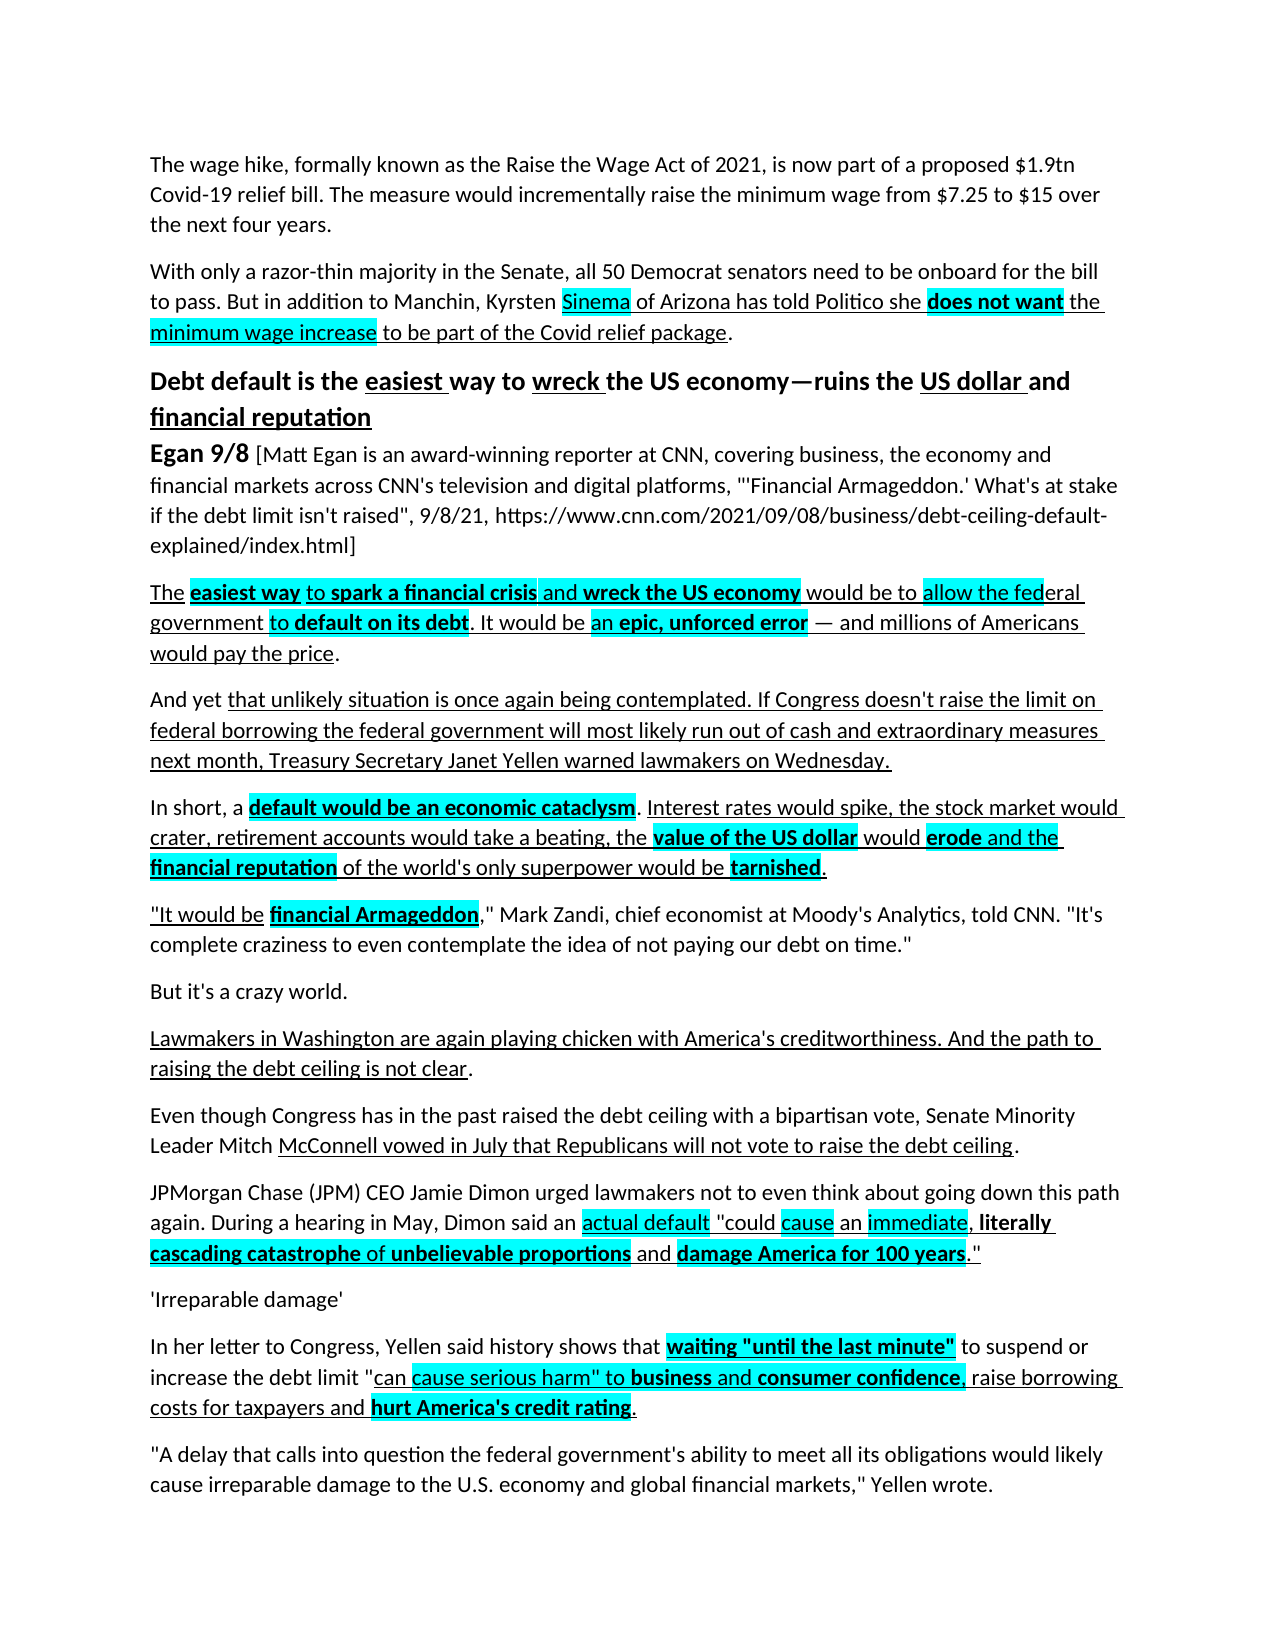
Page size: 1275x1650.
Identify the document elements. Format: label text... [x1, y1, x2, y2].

text And yet that unlikely situation is once again being contemplated. If Congress doesn't raise the limit on federal borrowing the federal government will most likely run out of cash and extraordinary measures next month, Treasury Secretary Janet Yellen warned lawmakers on Wednesday. [150, 686, 1125, 774]
text But it's a crazy world. [150, 977, 1125, 1005]
text In her letter to Congress, Yellen said history shows that waiting "until the last minute" to suspend or increase the debt limit "can cause serious harm" to business and consumer confidence, raise borrowing costs for taxpayers and hurt America's credit rating. [150, 1332, 1125, 1421]
text The easiest way to spark a financial crisis and wreck the US economy would be to allow the federal government to default on its debt. It would be an epic, unforced error — and millions of Americans would pay the price. [150, 578, 1125, 667]
text With only a razor-thin majority in the Senate, all 50 Democrat senators need to be onboard for the bill to pass. But in addition to Manchin, Kyrsten Sinema of Arizona has told Politico she does not want the minimum wage increase to be part of the Covid relief package. [150, 257, 1125, 346]
text Lawmakers in Washington are again playing chicken with America's creditworthiness. And the path to raising the debt ceiling is not clear. [150, 1024, 1125, 1082]
text "It would be financial Armageddon," Mark Zandi, chief economist at Moody's Analytics, told CNN. "It's complete craziness to even contemplate the idea of not paying our debt on time." [150, 900, 1125, 958]
text JPMorgan Chase (JPM) CEO Jamie Dimon urged lawmakers not to even think about going down this path again. During a hearing in May, Dimon said an actual default "could cause an immediate, literally cascading catastrophe of unbelievable proportions and damage America for 100 years." [150, 1178, 1125, 1267]
text Even though Congress has in the past raised the debt ceiling with a bipartisan vote, Senate Minority Leader Mitch McConnell vowed in July that Republicans will not vote to raise the debt ceiling. [150, 1101, 1125, 1159]
text Egan 9/8 [Matt Egan is an award-winning reporter at CNN, covering business, the economy and financial markets across CNN's television and digital platforms, "'Financial Armageddon.' What's at stake if the debt limit isn't raised", 9/8/21, https://www.cnn.com/2021/09/08/business/debt-ceiling-default-explained/index.html] [150, 436, 1125, 559]
subtitle Debt default is the easiest way to wreck the US economy—ruins the US dollar and financial reputation [150, 364, 1125, 433]
text 'Irreparable damage' [150, 1286, 1125, 1314]
text The wage hike, formally known as the Raise the Wage Act of 2021, is now part of a proposed $1.9tn Covid-19 relief bill. The measure would incrementally raise the minimum wage from $7.25 to $15 over the next four years. [150, 150, 1125, 238]
text "A delay that calls into question the federal government's ability to meet all its obligations would likely cause irreparable damage to the U.S. economy and global financial markets," Yellen wrote. [150, 1440, 1125, 1498]
text In short, a default would be an economic cataclysm. Interest rates would spike, the stock market would crater, retirement accounts would take a beating, the value of the US dollar would erode and the financial reputation of the world's only superpower would be tarnished. [150, 793, 1125, 881]
